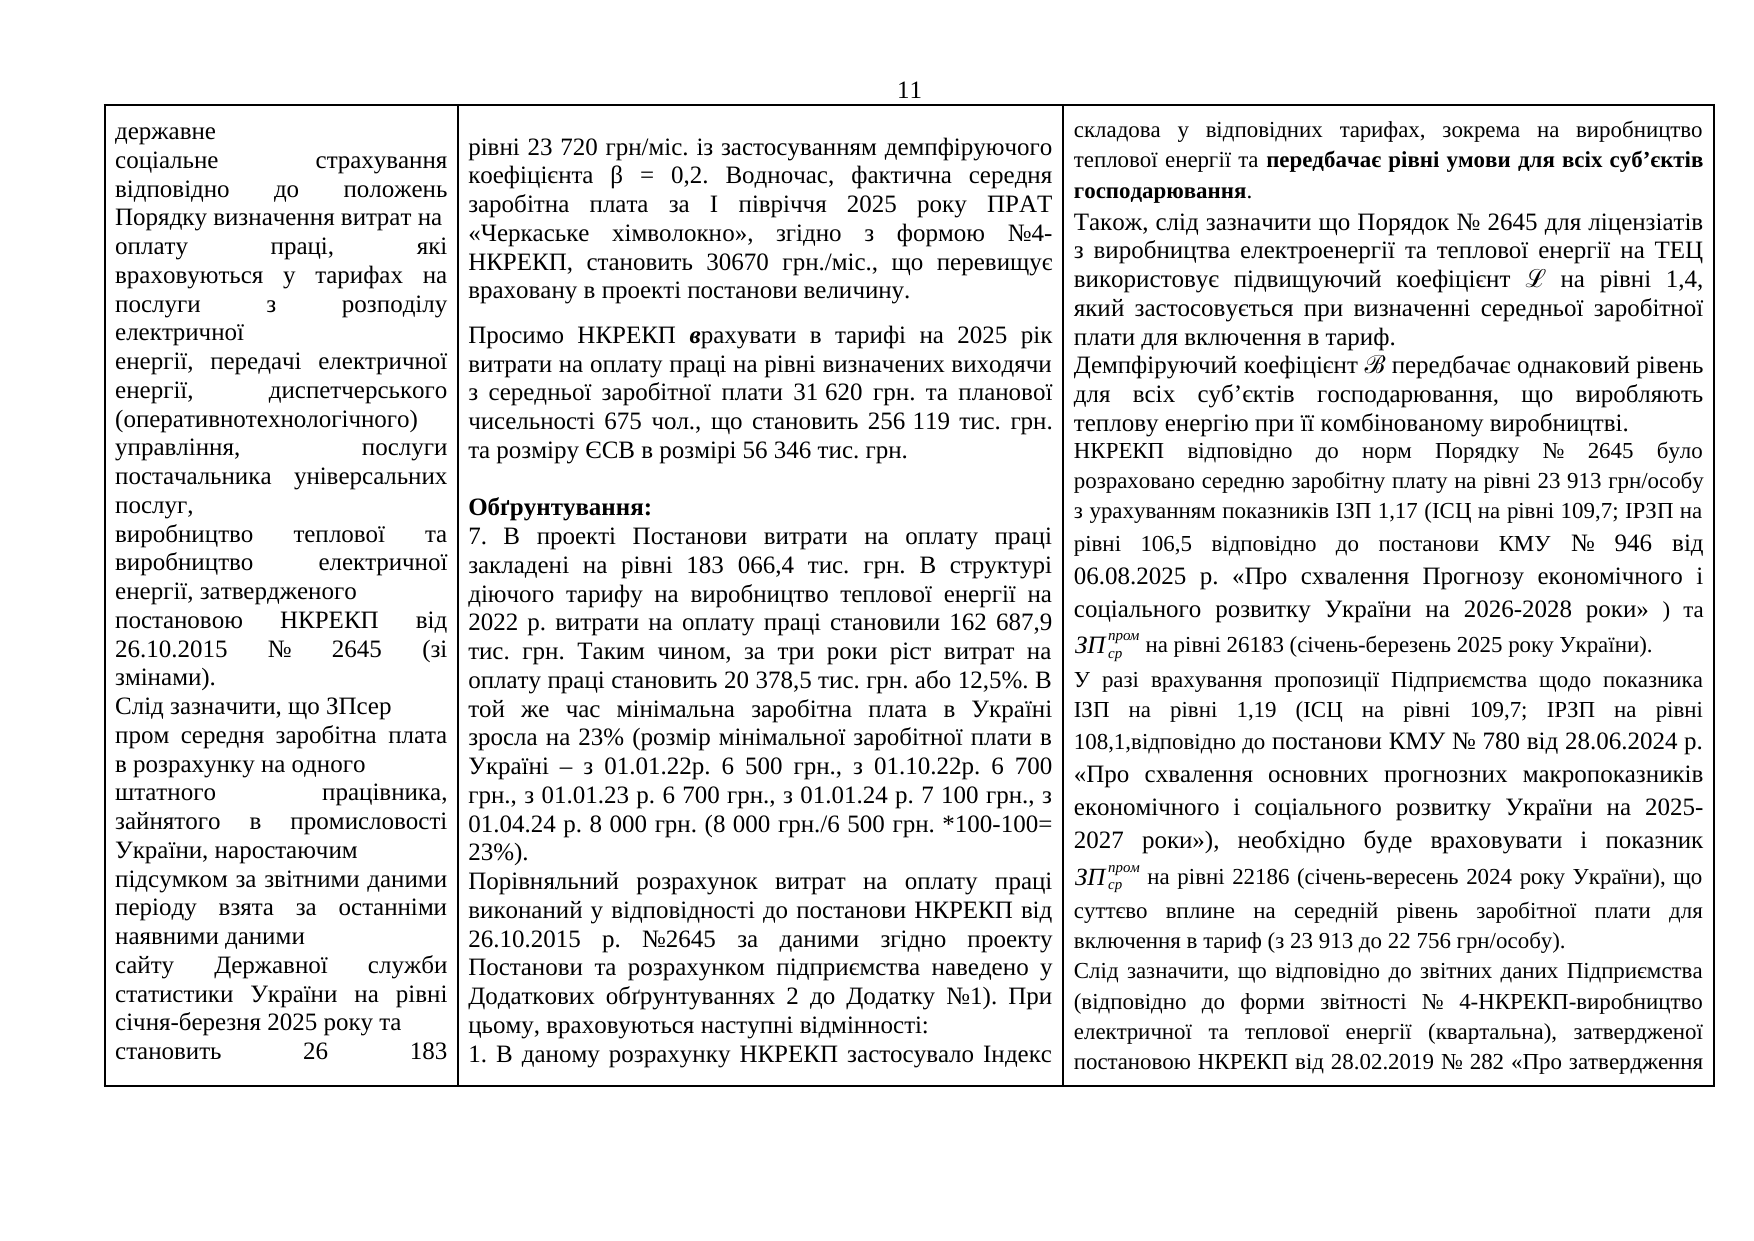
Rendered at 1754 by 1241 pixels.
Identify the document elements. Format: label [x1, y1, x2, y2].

table_cell [1064, 106, 1713, 1085]
table_cell [459, 106, 1062, 1085]
table_cell [106, 106, 457, 1085]
